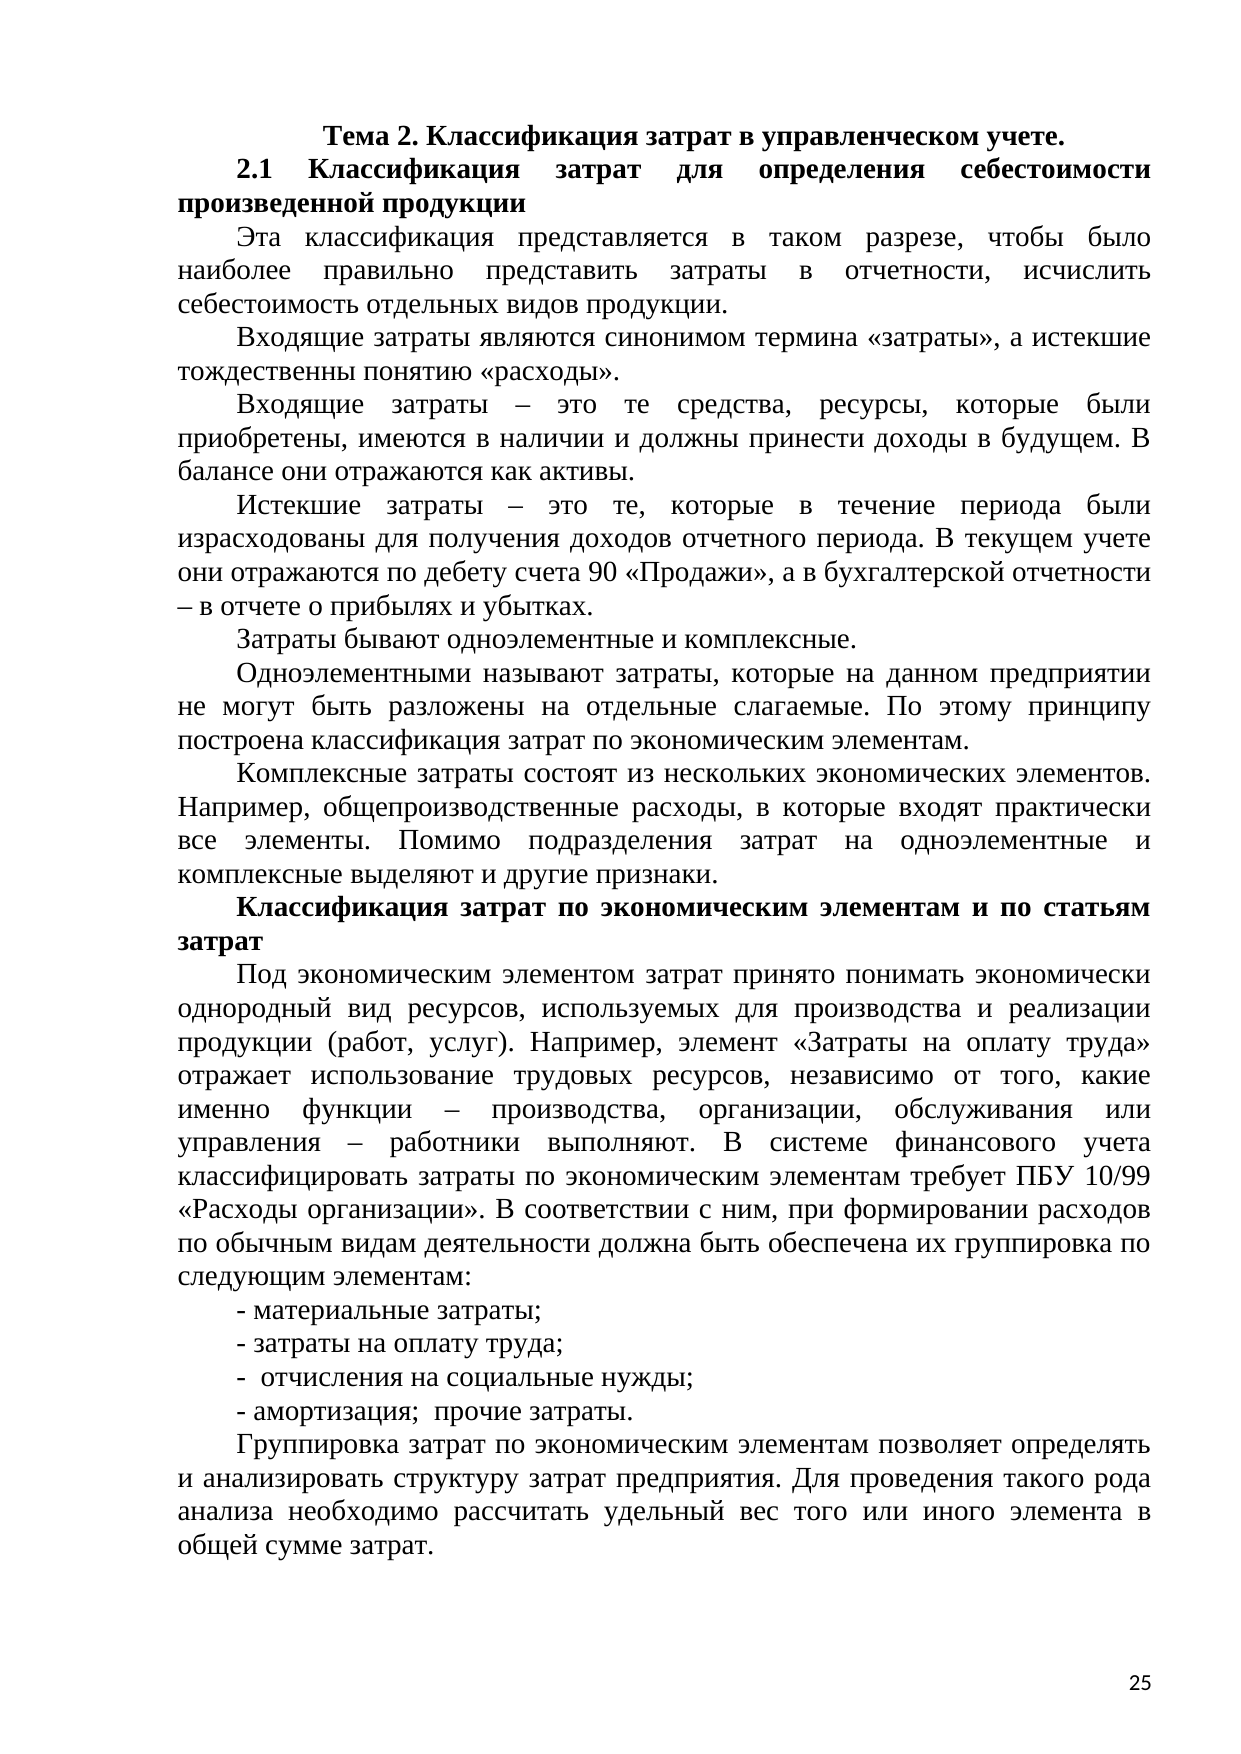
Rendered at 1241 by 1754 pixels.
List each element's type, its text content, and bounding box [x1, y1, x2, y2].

text Под экономическим элементом затрат принято понимать экономически однородный вид ресурсов, используемых для производства и реализации продукции (работ, услуг). Например, элемент «Затраты на оплату труда» отражает использование трудовых ресурсов, независимо от того, какие именно функции – производства, организации, обслуживания или управления – работники выполняют. В системе финансового учета классифицировать затраты по экономическим элементам требует ПБУ 10/99 «Расходы организации». В соответствии с ним, при формировании расходов по обычным видам деятельности должна быть обеспечена их группировка по следующим элементам: [177, 957, 1152, 1292]
text Затраты бывают одноэлементные и комплексные. [177, 621, 1152, 655]
text - материальные затраты; [177, 1292, 1152, 1326]
text 2.1 Классификация затрат для определения себестоимости произведенной продукции [177, 152, 1152, 219]
text Группировка затрат по экономическим элементам позволяет определять и анализировать структуру затрат предприятия. Для проведения такого рода анализа необходимо рассчитать удельный вес того или иного элемента в общей сумме затрат. [177, 1426, 1152, 1560]
text - амортизация; прочие затраты. [177, 1393, 1152, 1426]
text - отчисления на социальные нужды; [177, 1359, 1152, 1393]
text - затраты на оплату труда; [177, 1326, 1152, 1359]
text Истекшие затраты – это те, которые в течение периода были израсходованы для получения доходов отчетного периода. В текущем учете они отражаются по дебету счета 90 «Продажи», а в бухгалтерской отчетности – в отчете о прибылях и убытках. [177, 487, 1152, 621]
text Тема 2. Классификация затрат в управленческом учете. [177, 118, 1152, 152]
text Входящие затраты – это те средства, ресурсы, которые были приобретены, имеются в наличии и должны принести доходы в будущем. В балансе они отражаются как активы. [177, 386, 1152, 487]
text Эта классификация представляется в таком разрезе, чтобы было наиболее правильно представить затраты в отчетности, исчислить себестоимость отдельных видов продукции. [177, 219, 1152, 319]
text Одноэлементными называют затраты, которые на данном предприятии не могут быть разложены на отдельные слагаемые. По этому принципу построена классификация затрат по экономическим элементам. [177, 655, 1152, 755]
text Входящие затраты являются синонимом термина «затраты», а истекшие тождественны понятию «расходы». [177, 319, 1152, 386]
text Комплексные затраты состоят из нескольких экономических элементов. Например, общепроизводственные расходы, в которые входят практически все элементы. Помимо подразделения затрат на одноэлементные и комплексные выделяют и другие признаки. [177, 755, 1152, 889]
text Классификация затрат по экономическим элементам и по статьям затрат [177, 889, 1152, 957]
